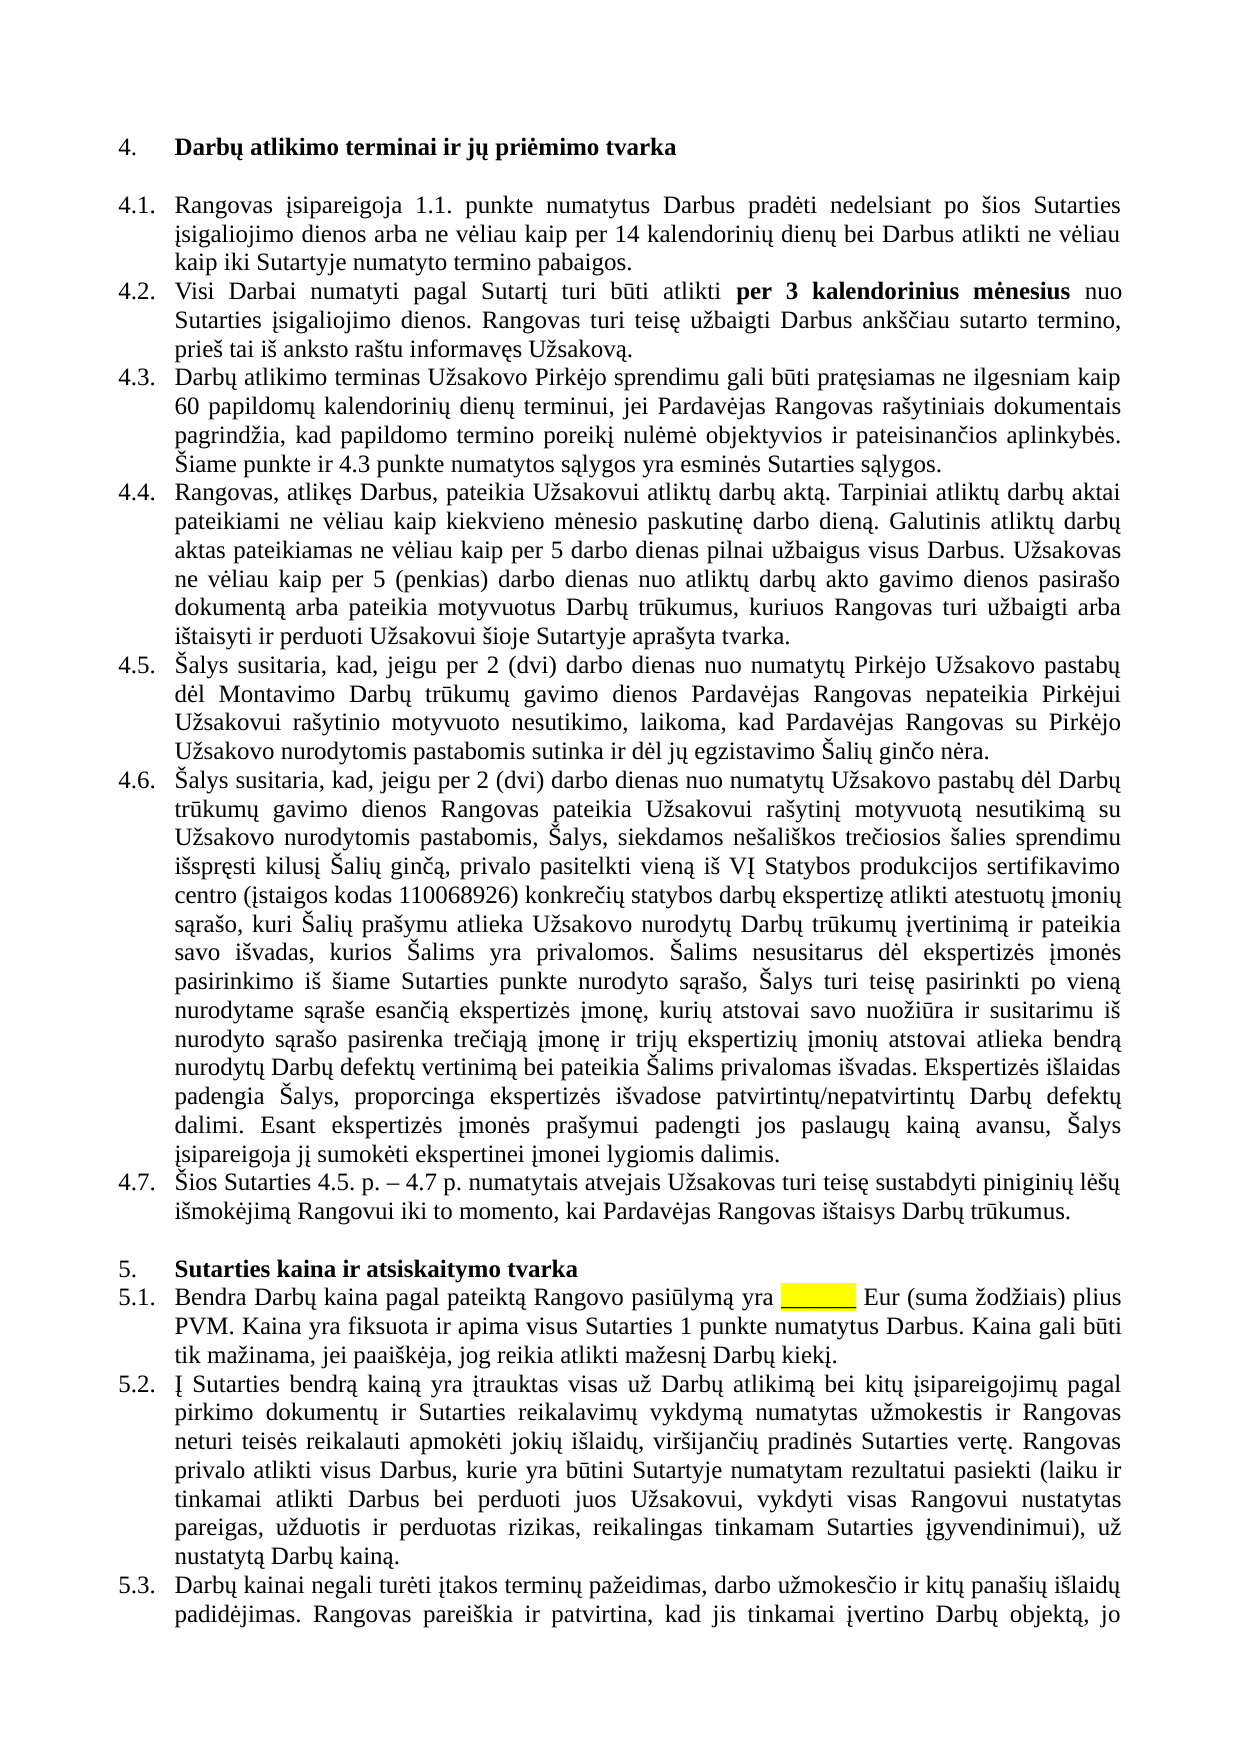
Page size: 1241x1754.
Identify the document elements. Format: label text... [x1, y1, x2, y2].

list Šalys susitaria, kad, jeigu per 2 (dvi) darbo dienas nuo numatytų Užsakovo pastabų dėl Darbų trūkumų gavimo dienos Rangovas pateikia Užsakovui rašytinį motyvuotą nesutikimą su Užsakovo nurodytomis pastabomis, Šalys, siekdamos nešališkos trečiosios šalies sprendimu išspręsti kilusį Šalių ginčą, privalo pasitelkti vieną iš VĮ Statybos produkcijos sertifikavimo centro (įstaigos kodas 110068926) konkrečių statybos darbų ekspertizę atlikti atestuotų įmonių sąrašo, kuri Šalių prašymu atlieka Užsakovo nurodytų Darbų trūkumų įvertinimą ir pateikia savo išvadas, kurios Šalims yra privalomos. Šalims nesusitarus dėl ekspertizės įmonės pasirinkimo iš šiame Sutarties punkte nurodyto sąrašo, Šalys turi teisę pasirinkti po vieną nurodytame sąraše esančią ekspertizės įmonę, kurių atstovai savo nuožiūra ir susitarimu iš nurodyto sąrašo pasirenka trečiąją įmonę ir trijų ekspertizių įmonių atstovai atlieka bendrą nurodytų Darbų defektų vertinimą bei pateikia Šalims privalomas išvadas. Ekspertizės išlaidas padengia Šalys, proporcinga ekspertizės išvadose patvirtintų/nepatvirtintų Darbų defektų dalimi. Esant ekspertizės įmonės prašymui padengti jos paslaugų kainą avansu, Šalys įsipareigoja jį sumokėti ekspertinei įmonei lygiomis dalimis. [118, 765, 1122, 1167]
list Rangovas, atlikęs Darbus, pateikia Užsakovui atliktų darbų aktą. Tarpiniai atliktų darbų aktai pateikiami ne vėliau kaip kiekvieno mėnesio paskutinę darbo dieną. Galutinis atliktų darbų aktas pateikiamas ne vėliau kaip per 5 darbo dienas pilnai užbaigus visus Darbus. Užsakovas ne vėliau kaip per 5 (penkias) darbo dienas nuo atliktų darbų akto gavimo dienos pasirašo dokumentą arba pateikia motyvuotus Darbų trūkumus, kuriuos Rangovas turi užbaigti arba ištaisyti ir perduoti Užsakovui šioje Sutartyje aprašyta tvarka. [118, 477, 1122, 650]
list Šios Sutarties 4.5. p. – 4.7 p. numatytais atvejais Užsakovas turi teisę sustabdyti piniginių lėšų išmokėjimą Rangovui iki to momento, kai Pardavėjas Rangovas ištaisys Darbų trūkumus. [118, 1167, 1122, 1225]
list Darbų atlikimo terminas Užsakovo Pirkėjo sprendimu gali būti pratęsiamas ne ilgesniam kaip 60 papildomų kalendorinių dienų terminui, jei Pardavėjas Rangovas rašytiniais dokumentais pagrindžia, kad papildomo termino poreikį nulėmė objektyvios ir pateisinančios aplinkybės. Šiame punkte ir 4.3 punkte numatytos sąlygos yra esminės Sutarties sąlygos. [118, 362, 1122, 477]
list Rangovas įsipareigoja 1.1. punkte numatytus Darbus pradėti nedelsiant po šios Sutarties įsigaliojimo dienos arba ne vėliau kaip per 14 kalendorinių dienų bei Darbus atlikti ne vėliau kaip iki Sutartyje numatyto termino pabaigos. [118, 190, 1122, 276]
list Bendra Darbų kaina pagal pateiktą Rangovo pasiūlymą yra ______ Eur (suma žodžiais) plius PVM. Kaina yra fiksuota ir apima visus Sutarties 1 punkte numatytus Darbus. Kaina gali būti tik mažinama, jei paaiškėja, jog reikia atlikti mažesnį Darbų kiekį. [118, 1282, 1122, 1369]
list Šalys susitaria, kad, jeigu per 2 (dvi) darbo dienas nuo numatytų Pirkėjo Užsakovo pastabų dėl Montavimo Darbų trūkumų gavimo dienos Pardavėjas Rangovas nepateikia Pirkėjui Užsakovui rašytinio motyvuoto nesutikimo, laikoma, kad Pardavėjas Rangovas su Pirkėjo Užsakovo nurodytomis pastabomis sutinka ir dėl jų egzistavimo Šalių ginčo nėra. [118, 650, 1122, 765]
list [118, 1570, 1122, 1627]
list Į Sutarties bendrą kainą yra įtrauktas visas už Darbų atlikimą bei kitų įsipareigojimų pagal pirkimo dokumentų ir Sutarties reikalavimų vykdymą numatytas užmokestis ir Rangovas neturi teisės reikalauti apmokėti jokių išlaidų, viršijančių pradinės Sutarties vertę. Rangovas privalo atlikti visus Darbus, kurie yra būtini Sutartyje numatytam rezultatui pasiekti (laiku ir tinkamai atlikti Darbus bei perduoti juos Užsakovui, vykdyti visas Rangovui nustatytas pareigas, užduotis ir perduotas rizikas, reikalingas tinkamam Sutarties įgyvendinimui), už nustatytą Darbų kainą. [118, 1369, 1122, 1570]
list Visi Darbai numatyti pagal Sutartį turi būti atlikti per 3 kalendorinius mėnesius nuo Sutarties įsigaliojimo dienos. Rangovas turi teisę užbaigti Darbus ankščiau sutarto termino, prieš tai iš anksto raštu informavęs Užsakovą. [118, 276, 1122, 362]
list Darbų atlikimo terminai ir jų priėmimo tvarka [118, 132, 1122, 161]
list Sutarties kaina ir atsiskaitymo tvarka [118, 1254, 1122, 1282]
